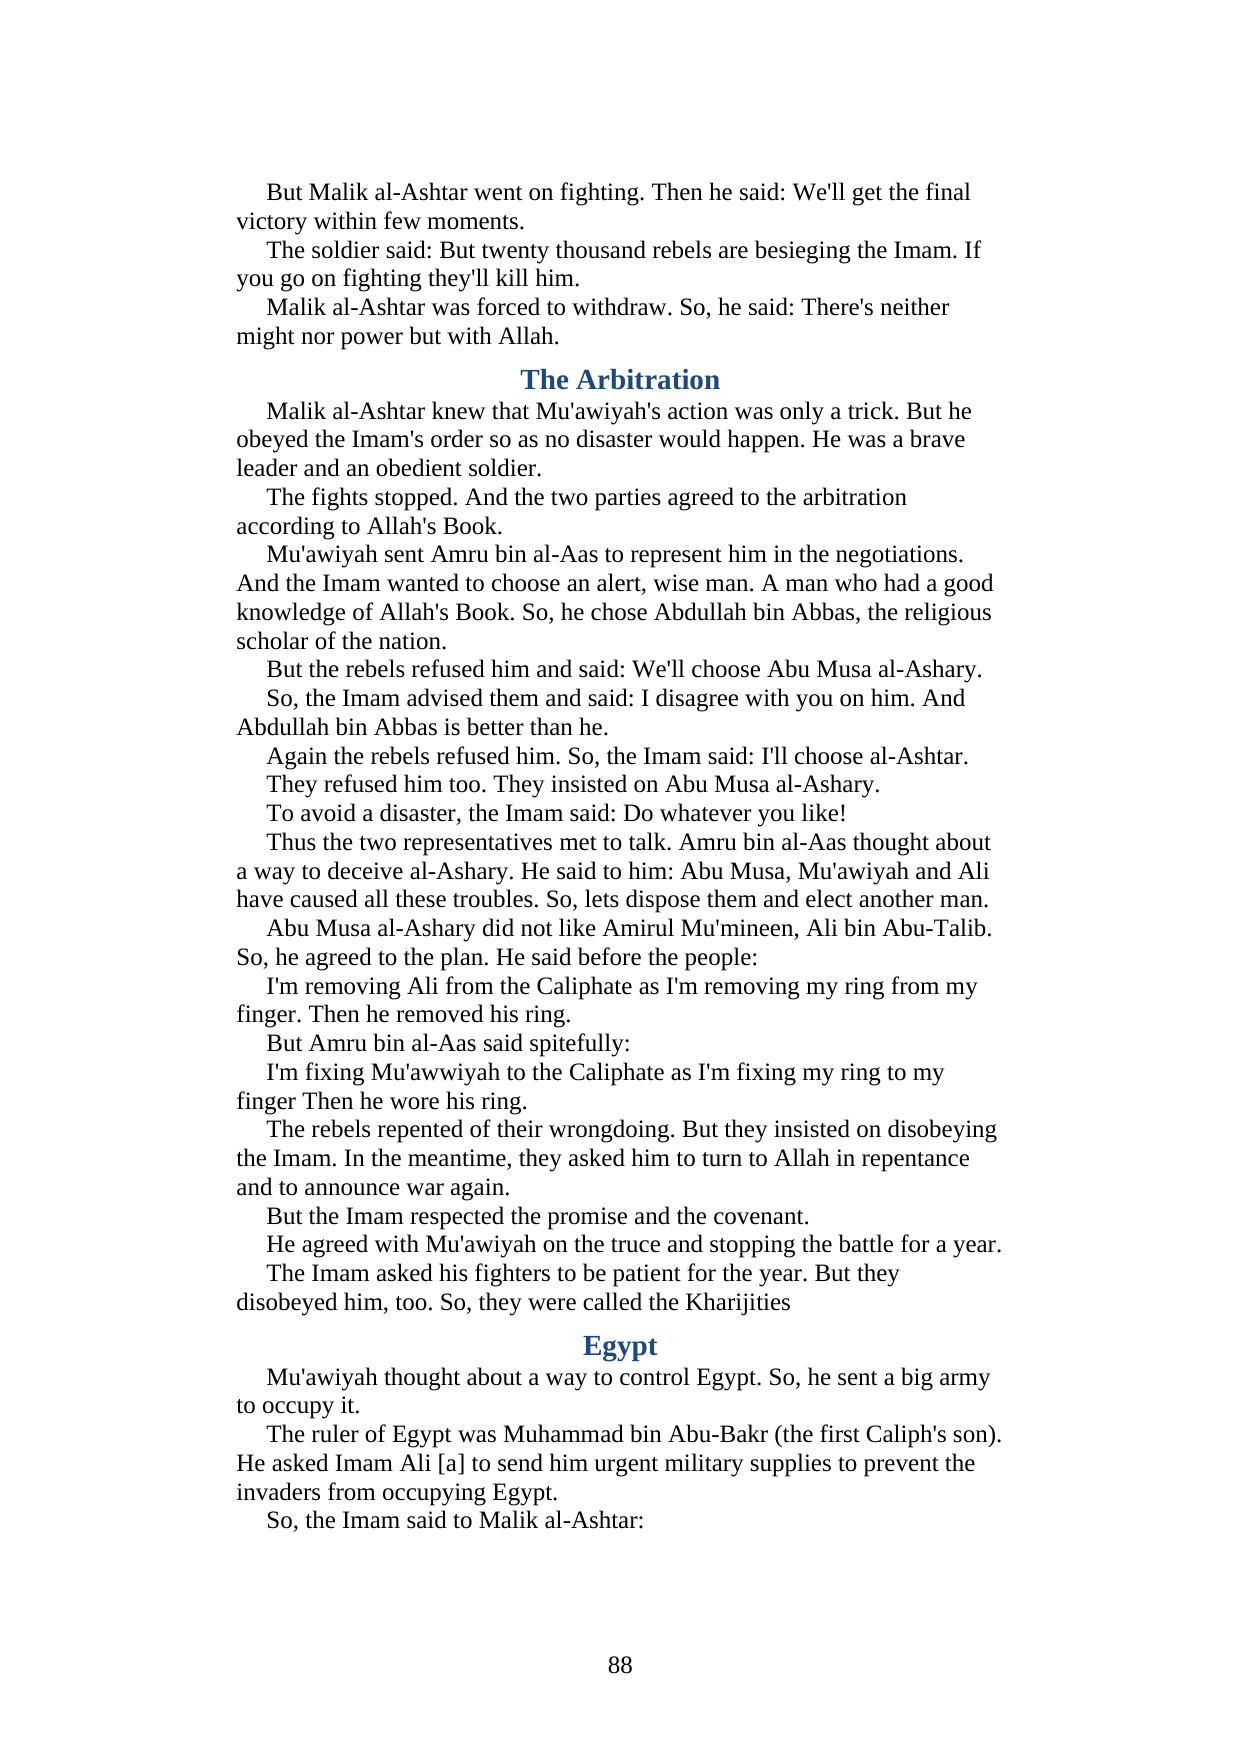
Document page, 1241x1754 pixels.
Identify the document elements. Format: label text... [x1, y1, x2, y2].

text Abu Musa al-Ashary did not like Amirul Mu'mineen, Ali bin Abu-Talib. So, he agreed to the plan. He said before the people: [236, 913, 1004, 971]
text Malik al-Ashtar was forced to withdraw. So, he said: There's neither might nor power but with Allah. [236, 292, 1004, 350]
text But the rebels refused him and said: We'll choose Abu Musa al-Ashary. [236, 654, 1004, 683]
text But the Imam respected the promise and the covenant. [236, 1201, 1004, 1229]
text The ruler of Egypt was Muhammad bin Abu-Bakr (the first Caliph's son). He asked Imam Ali [a] to send him urgent military supplies to prevent the invaders from occupying Egypt. [236, 1419, 1004, 1506]
text Mu'awiyah sent Amru bin al-Aas to represent him in the negotiations. And the Imam wanted to choose an alert, wise man. A man who had a good knowledge of Allah's Book. So, he chose Abdullah bin Abbas, the religious scholar of the nation. [236, 539, 1004, 654]
text The fights stopped. And the two parties agreed to the arbitration according to Allah's Book. [236, 482, 1004, 539]
text Malik al-Ashtar knew that Mu'awiyah's action was only a trick. But he obeyed the Imam's order so as no disaster would happen. He was a brave leader and an obedient soldier. [236, 396, 1004, 482]
text So, the Imam said to Malik al-Ashtar: [236, 1506, 1004, 1534]
text The soldier said: But twenty thousand rebels are besieging the Imam. If you go on fighting they'll kill him. [236, 235, 1004, 292]
text So, the Imam advised them and said: I disagree with you on him. And Abdullah bin Abbas is better than he. [236, 683, 1004, 741]
subtitle The Arbitration [236, 362, 1004, 396]
text Thus the two representatives met to talk. Amru bin al-Aas thought about a way to deceive al-Ashary. He said to him: Abu Musa, Mu'awiyah and Ali have caused all these troubles. So, lets dispose them and elect another man. [236, 827, 1004, 913]
text But Amru bin al-Aas said spitefully: [236, 1028, 1004, 1057]
text He agreed with Mu'awiyah on the truce and stopping the battle for a year. [236, 1229, 1004, 1258]
text But Malik al-Ashtar went on fighting. Then he said: We'll get the final victory within few moments. [236, 177, 1004, 235]
text The Imam asked his fighters to be patient for the year. But they disobeyed him, too. So, they were called the Kharijities [236, 1258, 1004, 1316]
text I'm removing Ali from the Caliphate as I'm removing my ring from my finger. Then he removed his ring. [236, 971, 1004, 1028]
text They refused him too. They insisted on Abu Musa al-Ashary. [236, 769, 1004, 798]
text Mu'awiyah thought about a way to control Egypt. So, he sent a big army to occupy it. [236, 1362, 1004, 1419]
subtitle Egypt [236, 1328, 1004, 1362]
text I'm fixing Mu'awwiyah to the Caliphate as I'm fixing my ring to my finger Then he wore his ring. [236, 1057, 1004, 1114]
text Again the rebels refused him. So, the Imam said: I'll choose al-Ashtar. [236, 741, 1004, 769]
text The rebels repented of their wrongdoing. But they insisted on disobeying the Imam. In the meantime, they asked him to turn to Allah in repentance and to announce war again. [236, 1114, 1004, 1201]
text To avoid a disaster, the Imam said: Do whatever you like! [236, 798, 1004, 827]
